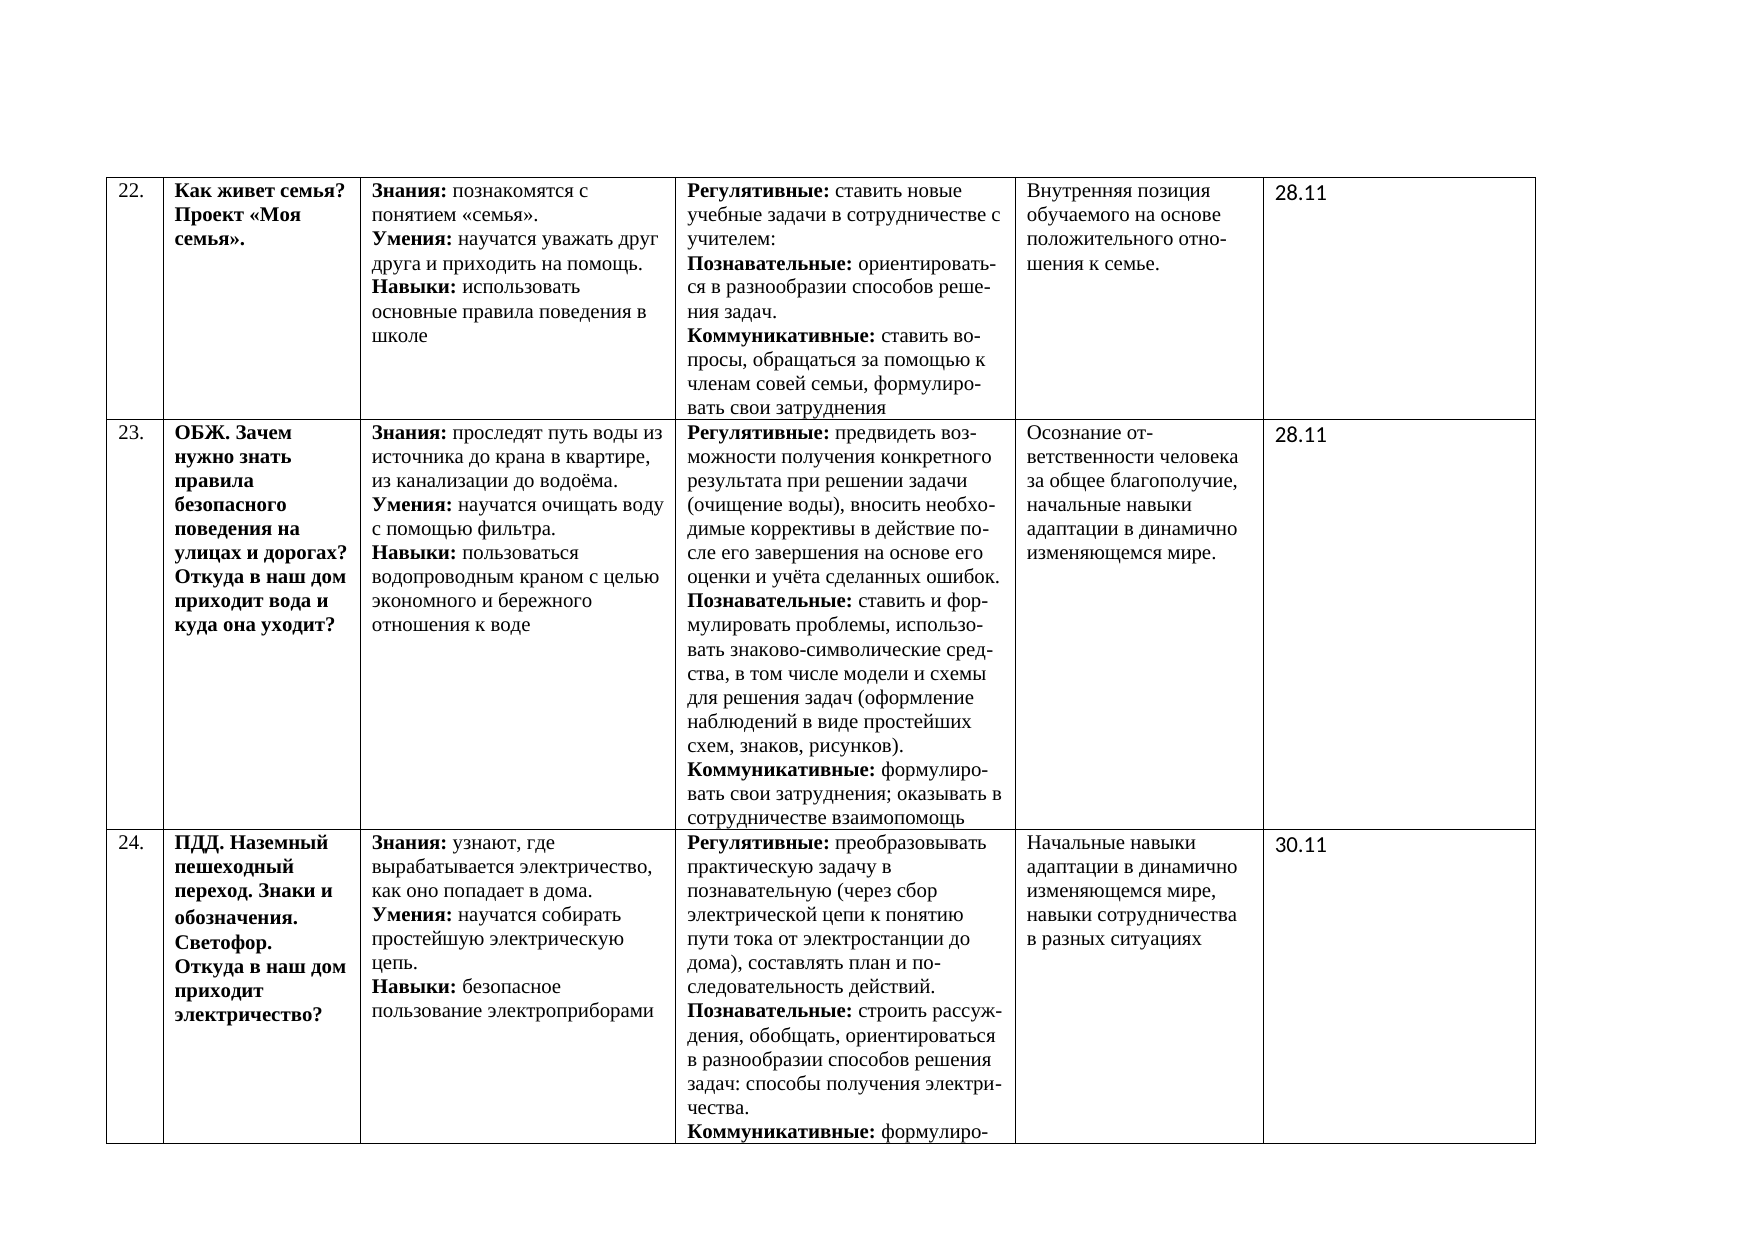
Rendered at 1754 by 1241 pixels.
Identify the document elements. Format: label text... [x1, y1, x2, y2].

table_cell 22. [107, 178, 163, 419]
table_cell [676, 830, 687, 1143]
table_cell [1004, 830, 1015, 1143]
table_cell Как живет семья? Проект «Моя семья». [164, 178, 360, 419]
table_cell 28.11 [1264, 420, 1535, 829]
table_cell Внутренняя позиция обучаемого на основе положительного отношения к семье. [1016, 178, 1263, 419]
table_cell Осознание ответственности человека за общее благополучие, начальные навыки адаптации в динамично изменяющемся мире. [1016, 420, 1263, 829]
table_cell Знания: познакомятся с понятием «семья». Умения: научатся уважать друг друга и приходить на помощь. Навыки: использовать основные правила поведения в школе [361, 178, 675, 419]
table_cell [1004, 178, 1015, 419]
table_cell 24. [107, 830, 163, 1143]
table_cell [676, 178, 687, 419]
table_cell 30.11 [1264, 830, 1535, 1143]
table_cell Знания: проследят путь воды из источника до крана в квартире, из канализации до водоёма. Умения: научатся очищать воду с помощью фильтра. Навыки: пользоваться водопроводным краном с целью экономного и бережного отношения к воде [361, 420, 675, 829]
table_cell 23. [107, 420, 163, 829]
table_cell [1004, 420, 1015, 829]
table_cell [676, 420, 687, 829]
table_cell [1016, 830, 1263, 1143]
table_cell 28.11 [1264, 178, 1535, 419]
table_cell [361, 830, 675, 1143]
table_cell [164, 830, 360, 1143]
table_cell ОБЖ. Зачем нужно знать правила безопасного поведения на улицах и дорогах? Откуда в наш дом приходит вода и куда она уходит? [164, 420, 360, 829]
